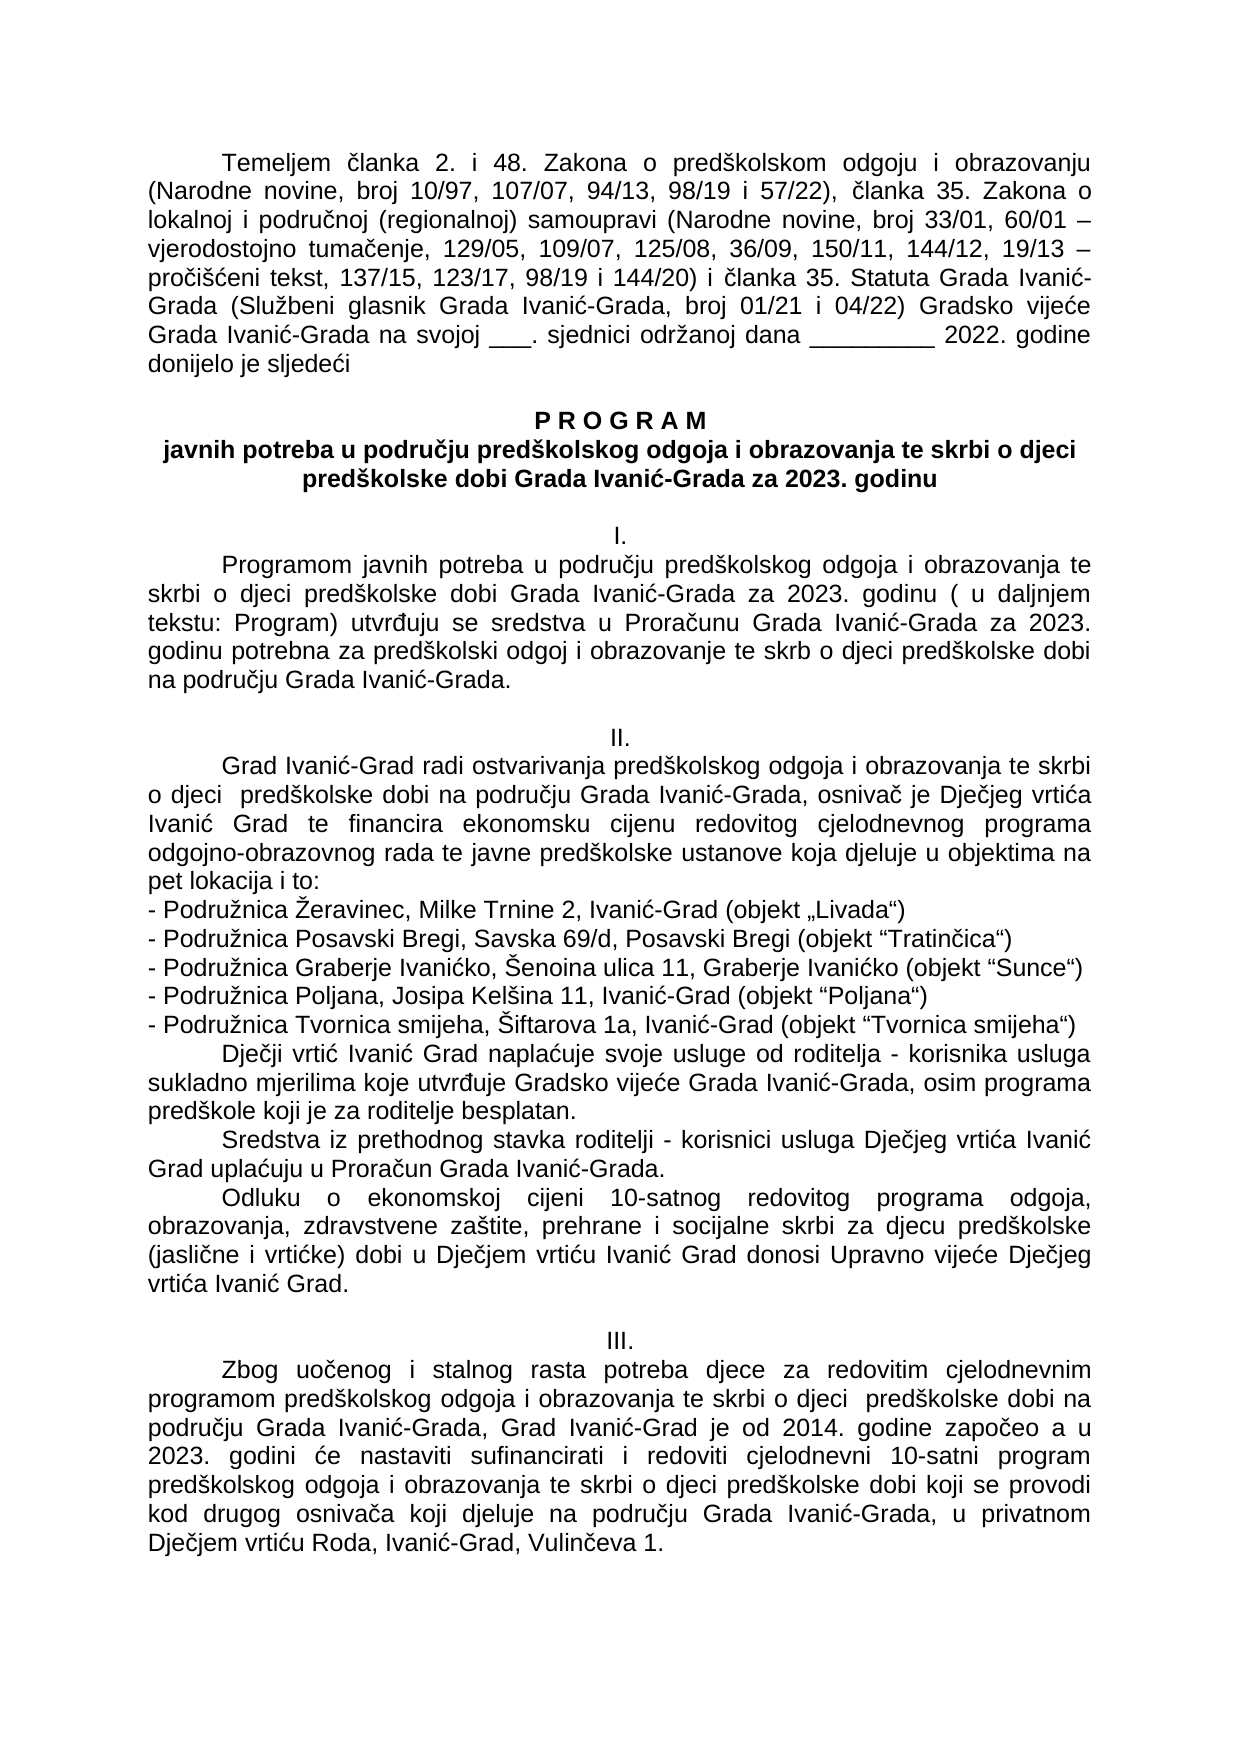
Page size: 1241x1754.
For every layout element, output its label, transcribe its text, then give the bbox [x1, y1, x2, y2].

text - Podružnica Žeravinec, Milke Trnine 2, Ivanić-Grad (objekt „Livada“) [148, 895, 1093, 924]
text javnih potreba u području predškolskog odgoja i obrazovanja te skrbi o djeci predškolske dobi Grada Ivanić-Grada za 2023. godinu [148, 435, 1093, 493]
text P R O G R A M [148, 406, 1093, 435]
text II. [148, 723, 1093, 751]
text III. [148, 1326, 1093, 1355]
text - Podružnica Graberje Ivanićko, Šenoina ulica 11, Graberje Ivanićko (objekt “Sunce“) [148, 953, 1093, 981]
text - Podružnica Poljana, Josipa Kelšina 11, Ivanić-Grad (objekt “Poljana“) [148, 981, 1093, 1010]
text Dječji vrtić Ivanić Grad naplaćuje svoje usluge od roditelja - korisnika usluga sukladno mjerilima koje utvrđuje Gradsko vijeće Grada Ivanić-Grada, osim programa predškole koji je za roditelje besplatan. [148, 1039, 1093, 1125]
text Programom javnih potreba u području predškolskog odgoja i obrazovanja te skrbi o djeci predškolske dobi Grada Ivanić-Grada za 2023. godinu ( u daljnjem tekstu: Program) utvrđuju se sredstva u Proračunu Grada Ivanić-Grada za 2023. godinu potrebna za predškolski odgoj i obrazovanje te skrb o djeci predškolske dobi na području Grada Ivanić-Grada. [148, 550, 1093, 694]
text Sredstva iz prethodnog stavka roditelji - korisnici usluga Dječjeg vrtića Ivanić Grad uplaćuju u Proračun Grada Ivanić-Grada. [148, 1125, 1093, 1183]
text Zbog uočenog i stalnog rasta potreba djece za redovitim cjelodnevnim programom predškolskog odgoja i obrazovanja te skrbi o djeci predškolske dobi na području Grada Ivanić-Grada, Grad Ivanić-Grad je od 2014. godine započeo a u 2023. godini će nastaviti sufinancirati i redoviti cjelodnevni 10-satni program predškolskog odgoja i obrazovanja te skrbi o djeci predškolske dobi koji se provodi kod drugog osnivača koji djeluje na području Grada Ivanić-Grada, u privatnom Dječjem vrtiću Roda, Ivanić-Grad, Vulinčeva 1. [148, 1355, 1093, 1556]
text I. [148, 521, 1093, 550]
text - Podružnica Tvornica smijeha, Šiftarova 1a, Ivanić-Grad (objekt “Tvornica smijeha“) [148, 1010, 1093, 1039]
text Grad Ivanić-Grad radi ostvarivanja predškolskog odgoja i obrazovanja te skrbi o djeci predškolske dobi na području Grada Ivanić-Grada, osnivač je Dječjeg vrtića Ivanić Grad te financira ekonomsku cijenu redovitog cjelodnevnog programa odgojno-obrazovnog rada te javne predškolske ustanove koja djeluje u objektima na pet lokacija i to: [148, 751, 1093, 895]
text - Podružnica Posavski Bregi, Savska 69/d, Posavski Bregi (objekt “Tratinčica“) [148, 924, 1093, 953]
text Odluku o ekonomskoj cijeni 10-satnog redovitog programa odgoja, obrazovanja, zdravstvene zaštite, prehrane i socijalne skrbi za djecu predškolske (jaslične i vrtićke) dobi u Dječjem vrtiću Ivanić Grad donosi Upravno vijeće Dječjeg vrtića Ivanić Grad. [148, 1183, 1093, 1298]
text Temeljem članka 2. i 48. Zakona o predškolskom odgoju i obrazovanju (Narodne novine, broj 10/97, 107/07, 94/13, 98/19 i 57/22), članka 35. Zakona o lokalnoj i područnoj (regionalnoj) samoupravi (Narodne novine, broj 33/01, 60/01 – vjerodostojno tumačenje, 129/05, 109/07, 125/08, 36/09, 150/11, 144/12, 19/13 – pročišćeni tekst, 137/15, 123/17, 98/19 i 144/20) i članka 35. Statuta Grada Ivanić-Grada (Službeni glasnik Grada Ivanić-Grada, broj 01/21 i 04/22) Gradsko vijeće Grada Ivanić-Grada na svojoj ___. sjednici održanoj dana _________ 2022. godine donijelo je sljedeći [148, 148, 1093, 378]
